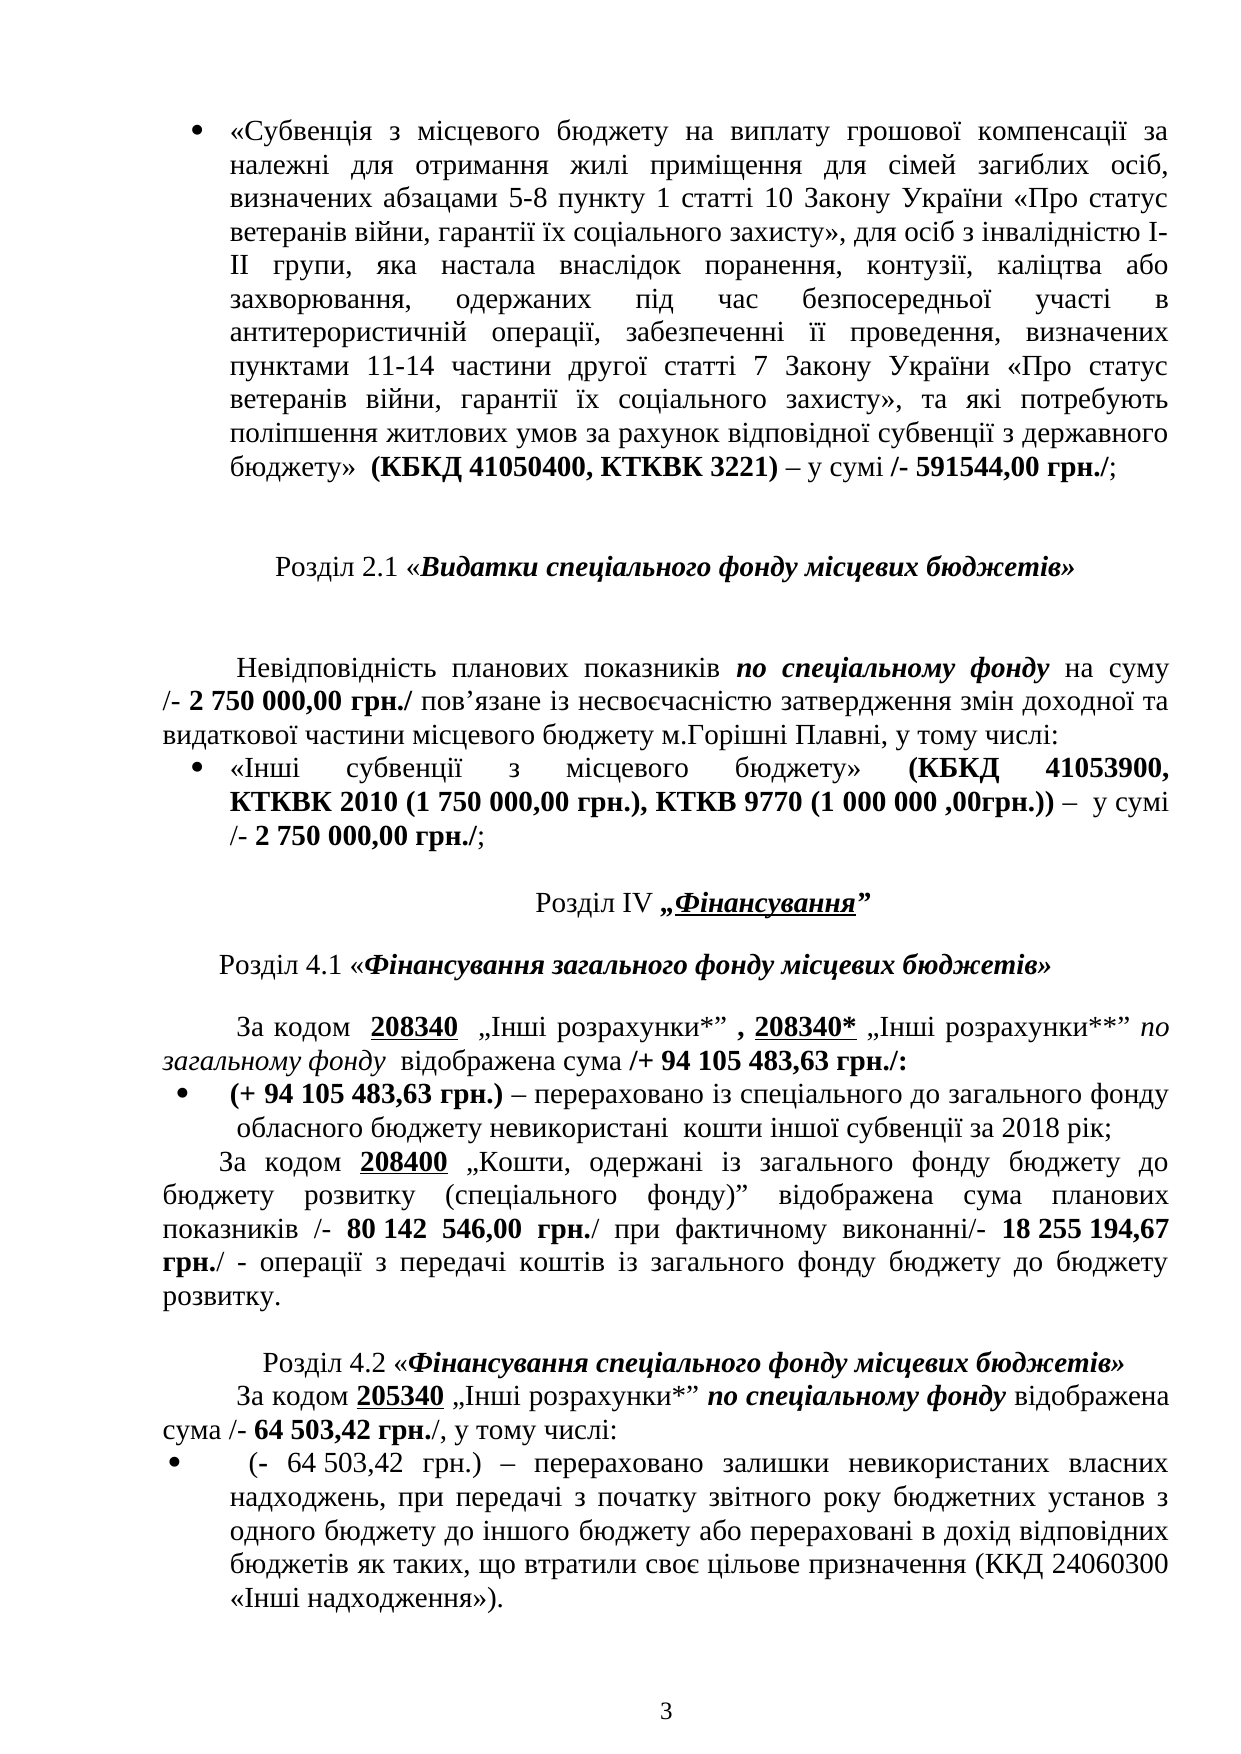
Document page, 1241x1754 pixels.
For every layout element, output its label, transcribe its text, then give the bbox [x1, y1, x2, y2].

text Розділ 4.1 «Фінансування загального фонду місцевих бюджетів» [162, 947, 1169, 981]
text Розділ 2.1 «Видатки спеціального фонду місцевих бюджетів» [162, 549, 1169, 583]
text За кодом 208400 „Кошти, одержані із загального фонду бюджету до бюджету розвитку (спеціального фонду)” відображена сума планових показників /- 80 142 546,00 грн./ при фактичному виконанні/- 18 255 194,67 грн./ - операції з передачі коштів із загального фонду бюджету до бюджету розвитку. [162, 1144, 1169, 1311]
list «Субвенція з місцевого бюджету на виплату грошової компенсації за належні для отримання жилі приміщення для сімей загиблих осіб, визначених абзацами 5-8 пункту 1 статті 10 Закону України «Про статус ветеранів війни, гарантії їх соціального захисту», для осіб з інвалідністю І-ІІ групи, яка настала внаслідок поранення, контузії, каліцтва або захворювання, одержаних під час безпосередньої участі в антитерористичній операції, забезпеченні її проведення, визначених пунктами 11-14 частини другої статті 7 Закону України «Про статус ветеранів війни, гарантії їх соціального захисту», та які потребують поліпшення житлових умов за рахунок відповідної субвенції з державного бюджету» (КБКД 41050400, КТКВК 3221) – у сумі /- 591544,00 грн./; [192, 113, 1169, 482]
text За кодом 208340 „Інші розрахунки*” , 208340* „Інші розрахунки**” по загальному фонду відображена сума /+ 94 105 483,63 грн./: [162, 1009, 1169, 1077]
text Розділ 4.2 «Фінансування спеціального фонду місцевих бюджетів» [162, 1345, 1169, 1378]
text За кодом 205340 „Інші розрахунки*” по спеціальному фонду відображена сума /- 64 503,42 грн./, у тому числі: [162, 1378, 1169, 1446]
list (- 64 503,42 грн.) – перераховано залишки невикористаних власних надходжень, при передачі з початку звітного року бюджетних установ з одного бюджету до іншого бюджету або перераховані в дохід відповідних бюджетів як таких, що втратили своє цільове призначення (ККД 24060300 «Інші надходження»). [169, 1446, 1169, 1613]
text Невідповідність планових показників по спеціальному фонду на суму /- 2 750 000,00 грн./ пов’язане із несвоєчасністю затвердження змін доходної та видаткової частини місцевого бюджету м.Горішні Плавні, у тому числі: [162, 650, 1169, 751]
text Розділ IV „Фінансування” [162, 885, 1169, 918]
list (+ 94 105 483,63 грн.) – перераховано із спеціального до загального фонду обласного бюджету невикористані кошти іншої субвенції за 2018 рік; [177, 1077, 1169, 1144]
list «Інші субвенції з місцевого бюджету» (КБКД 41053900, КТКВК 2010 (1 750 000,00 грн.), КТКВ 9770 (1 000 000 ,00грн.)) – у сумі /- 2 750 000,00 грн./; [192, 751, 1169, 851]
